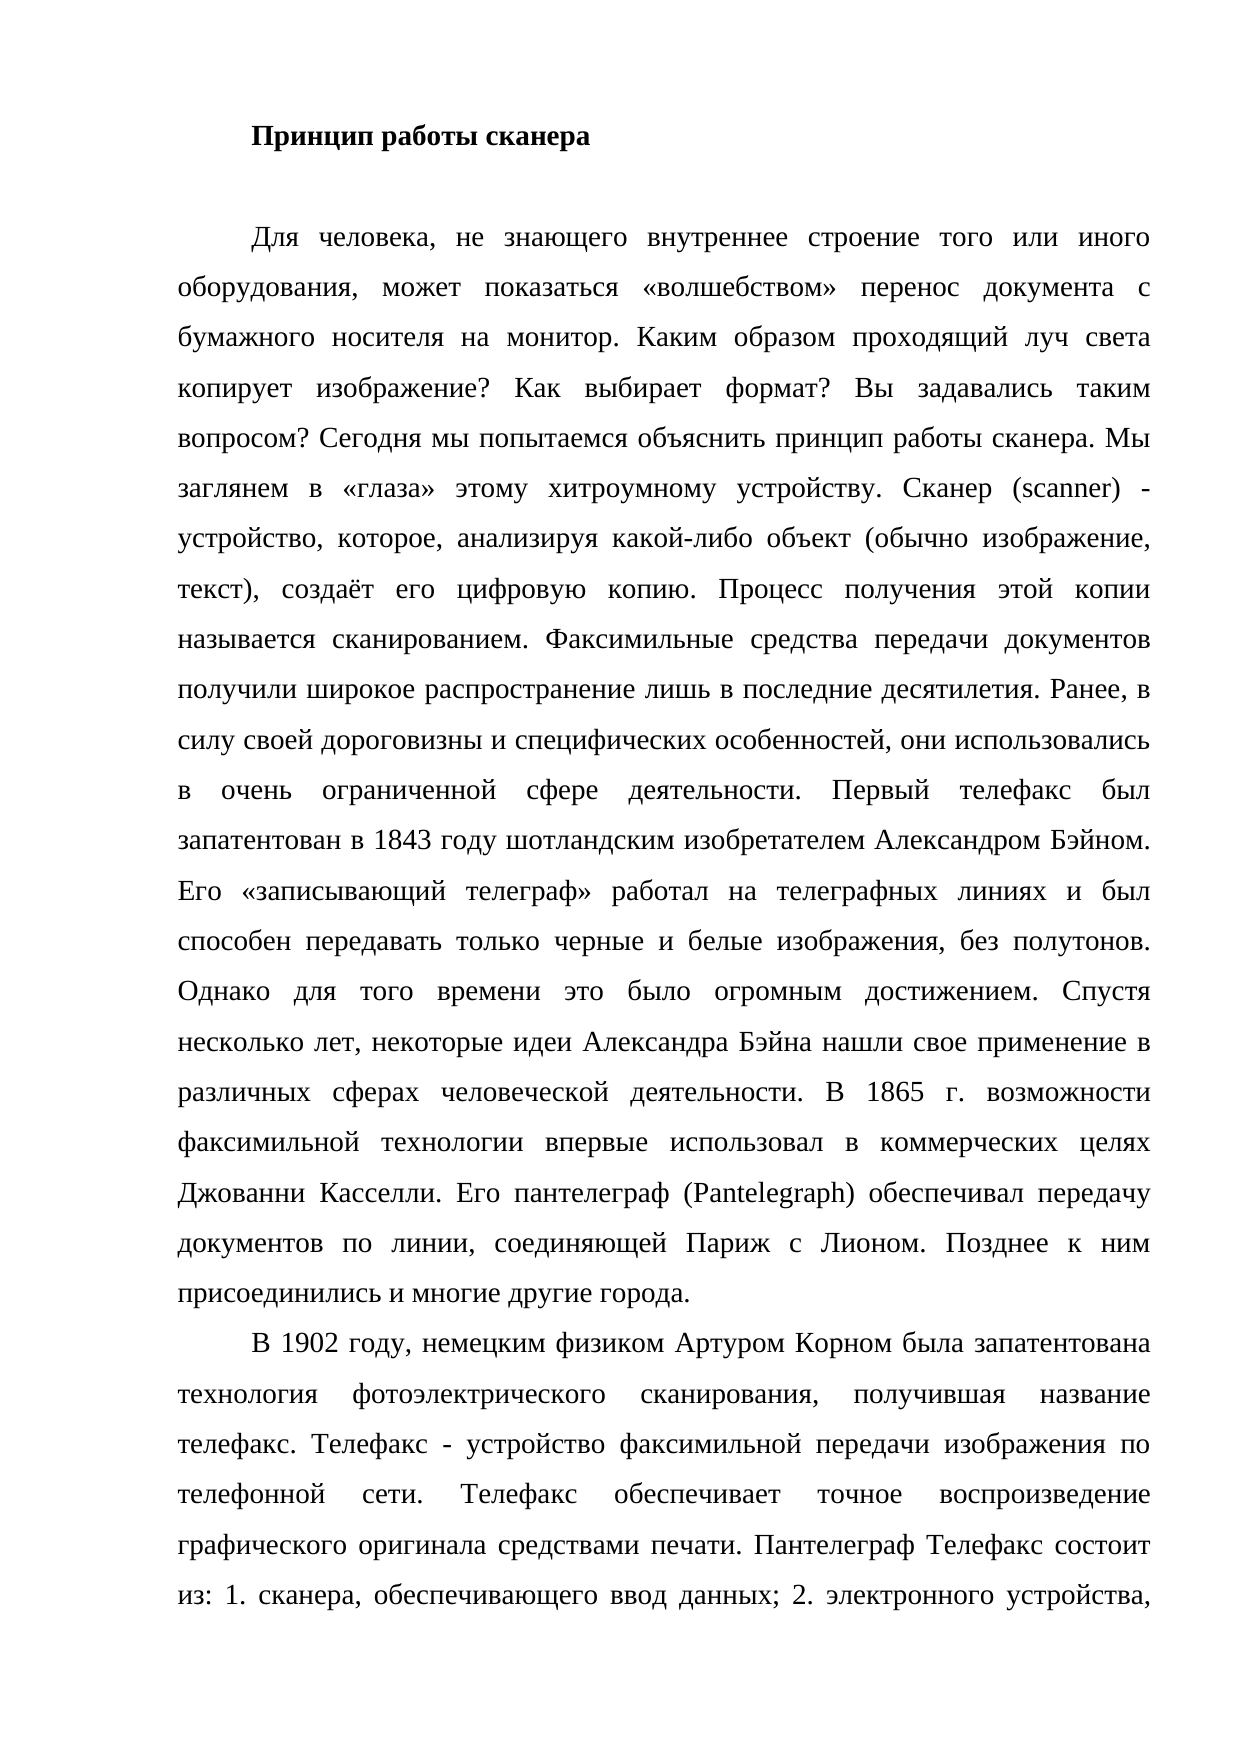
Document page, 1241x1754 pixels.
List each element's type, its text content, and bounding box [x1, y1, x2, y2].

text Для человека, не знающего внутреннее строение того или иного оборудования, может показаться «волшебством» перенос документа с бумажного носителя на монитор. Каким образом проходящий луч света копирует изображение? Как выбирает формат? Вы задавались таким вопросом? Сегодня мы попытаемся объяснить принцип работы сканера. Мы заглянем в «глаза» этому хитроумному устройству. Сканер (scanner) - устройство, которое, анализируя какой-либо объект (обычно изображение, текст), создаёт его цифровую копию. Процесс получения этой копии называется сканированием. Факсимильные средства передачи документов получили широкое распространение лишь в последние десятилетия. Ранее, в силу своей дороговизны и специфических особенностей, они использовались в очень ограниченной сфере деятельности. Первый телефакс был запатентован в 1843 году шотландским изобретателем Александром Бэйном. Его «записывающий телеграф» работал на телеграфных линиях и был способен передавать только черные и белые изображения, без полутонов. Однако для того времени это было огромным достижением. Спустя несколько лет, некоторые идеи Александра Бэйна нашли свое применение в различных сферах человеческой деятельности. В 1865 г. возможности факсимильной технологии впервые использовал в коммерческих целях Джованни Касселли. Его пантелеграф (Pantelegraph) обеспечивал передачу документов по линии, соединяющей Париж с Лионом. Позднее к ним присоединились и многие другие города. [177, 219, 1152, 1309]
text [177, 1326, 1152, 1611]
text Принцип работы сканера [177, 118, 1152, 152]
